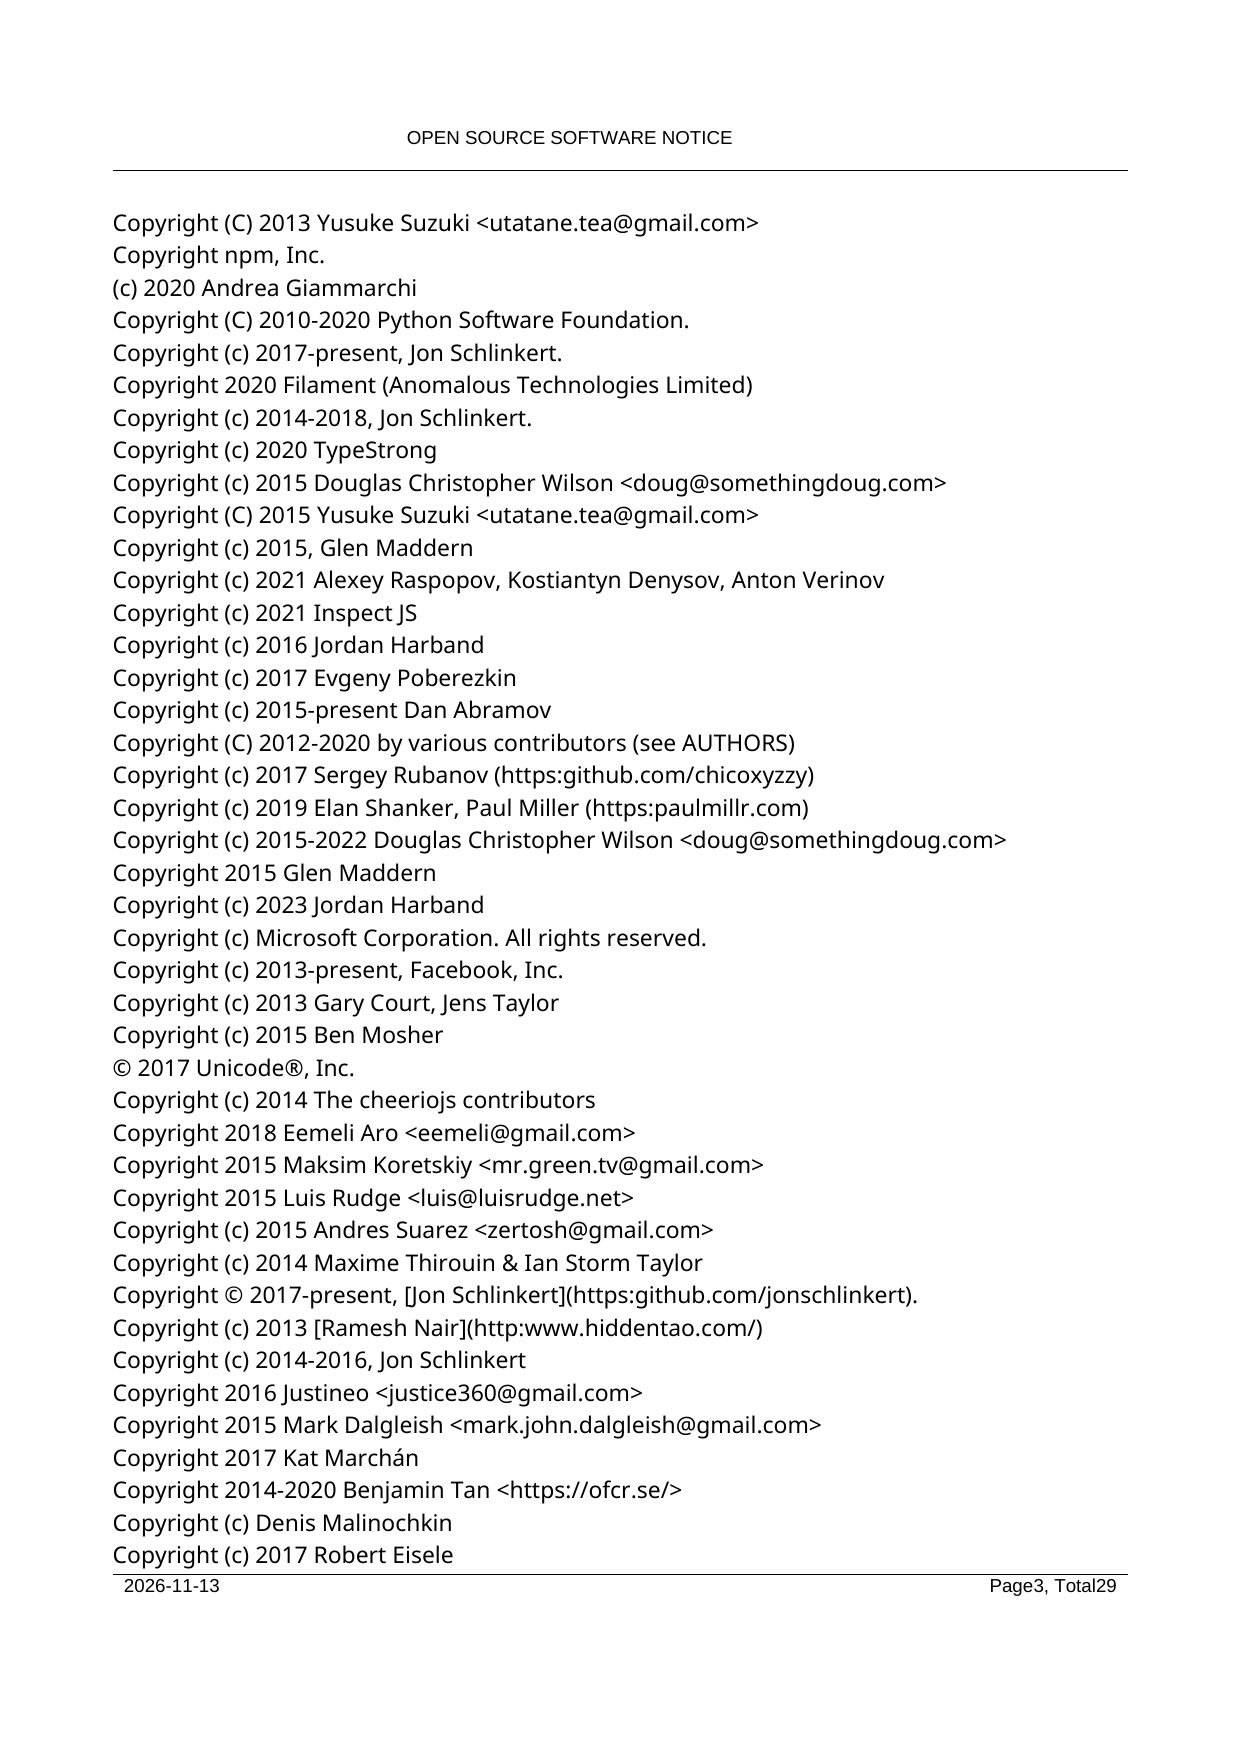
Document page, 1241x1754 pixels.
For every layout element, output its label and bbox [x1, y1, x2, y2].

text [112, 206, 1128, 1571]
